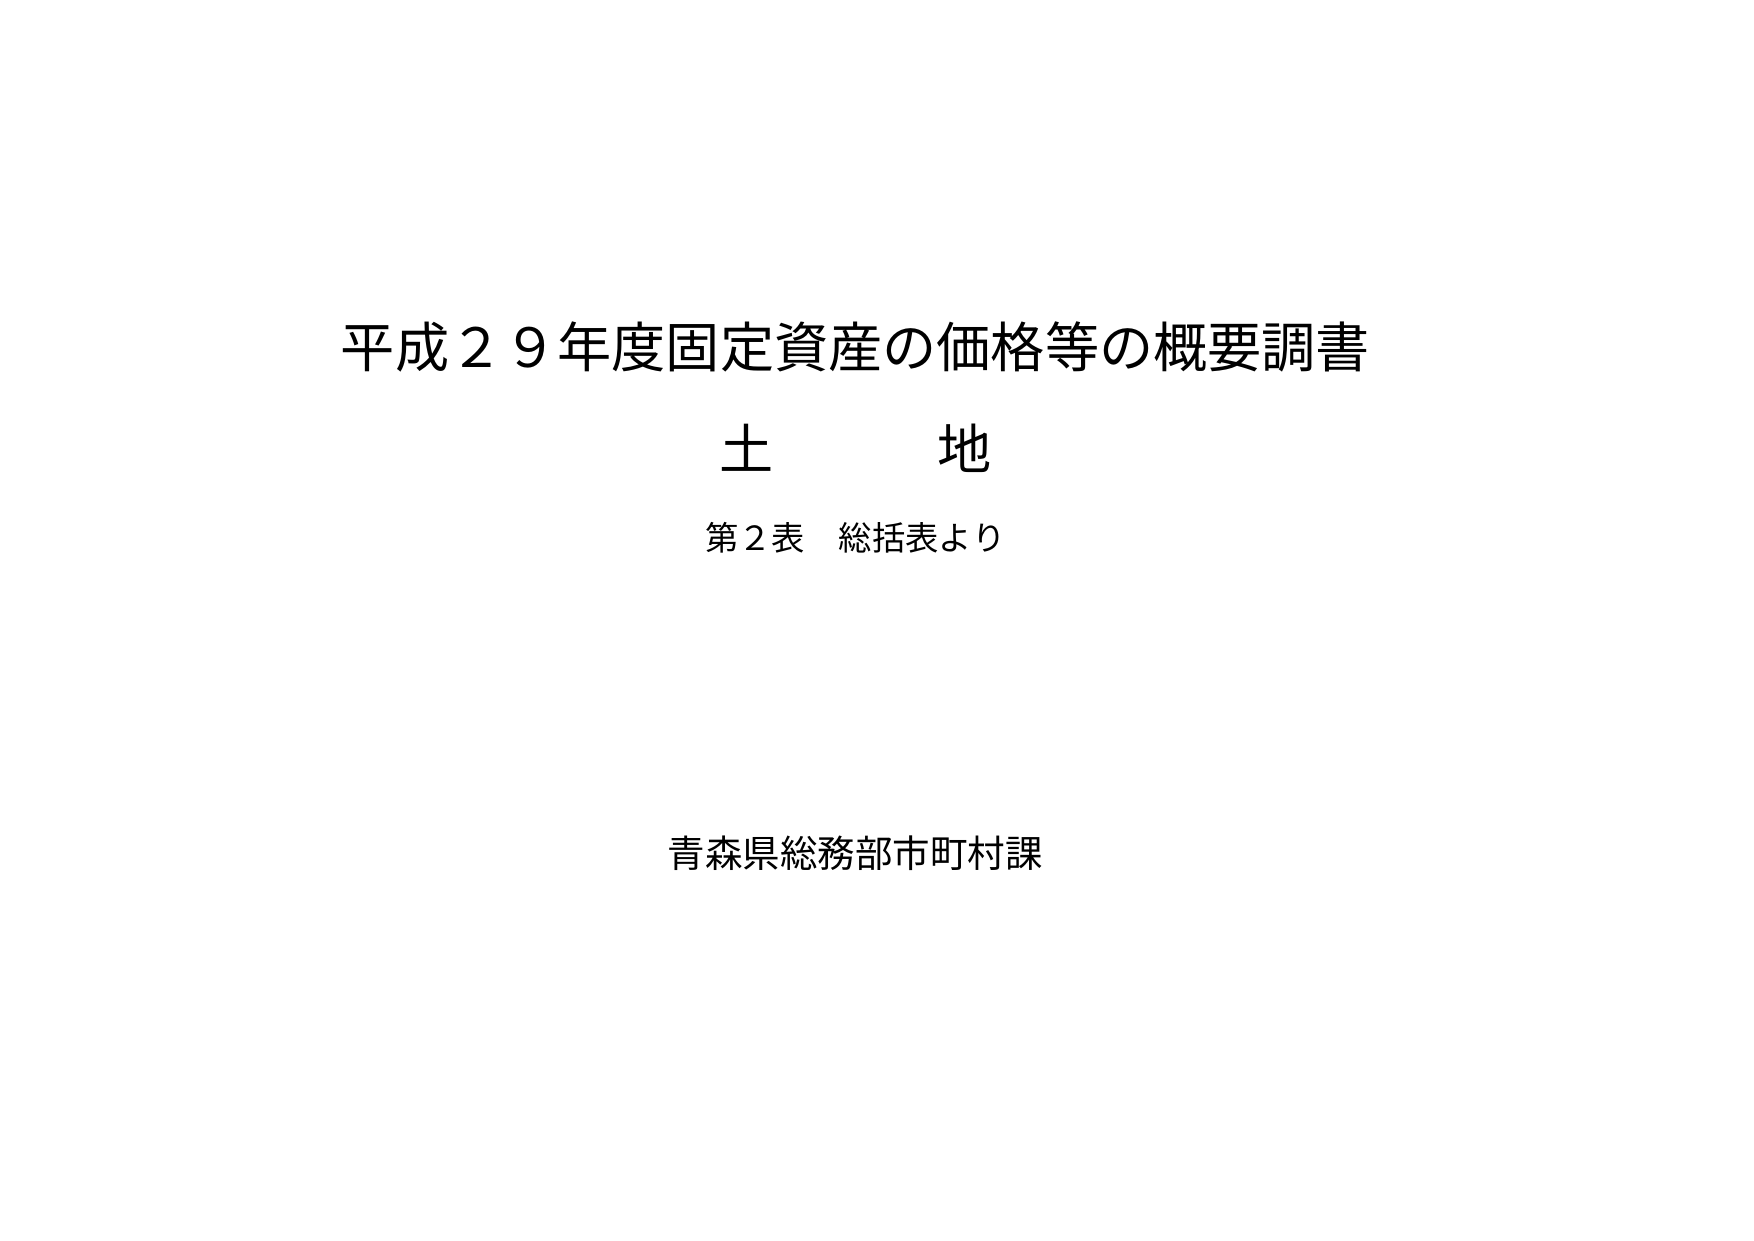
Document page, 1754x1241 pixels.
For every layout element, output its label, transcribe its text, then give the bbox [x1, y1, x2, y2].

table_cell 第２表 総括表より [316, 496, 1394, 697]
table_cell 青森県総務部市町村課 [316, 697, 1394, 879]
table_cell 土 地 [316, 395, 1394, 496]
table_header 平成２９年度固定資産の価格等の概要調書 [316, 318, 1394, 395]
